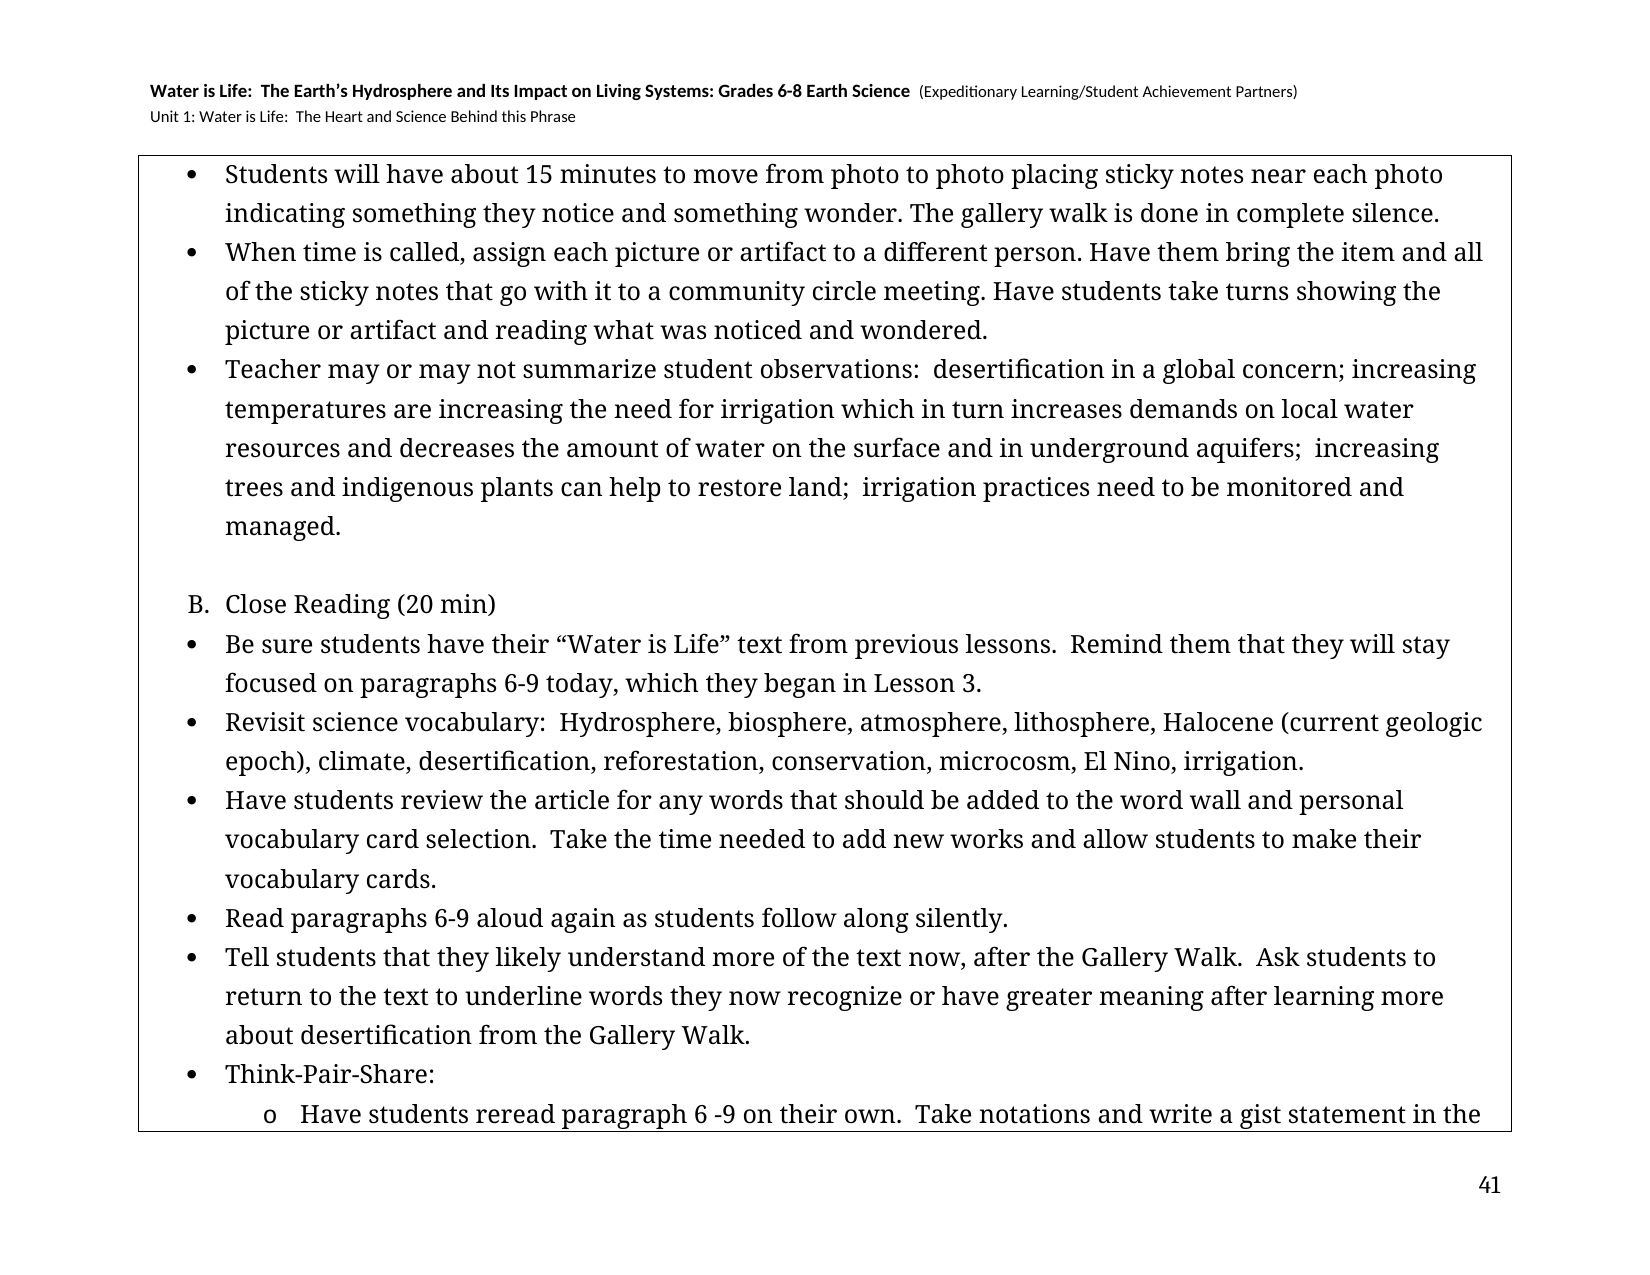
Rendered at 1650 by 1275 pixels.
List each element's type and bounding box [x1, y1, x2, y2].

table_cell [139, 156, 1511, 1131]
